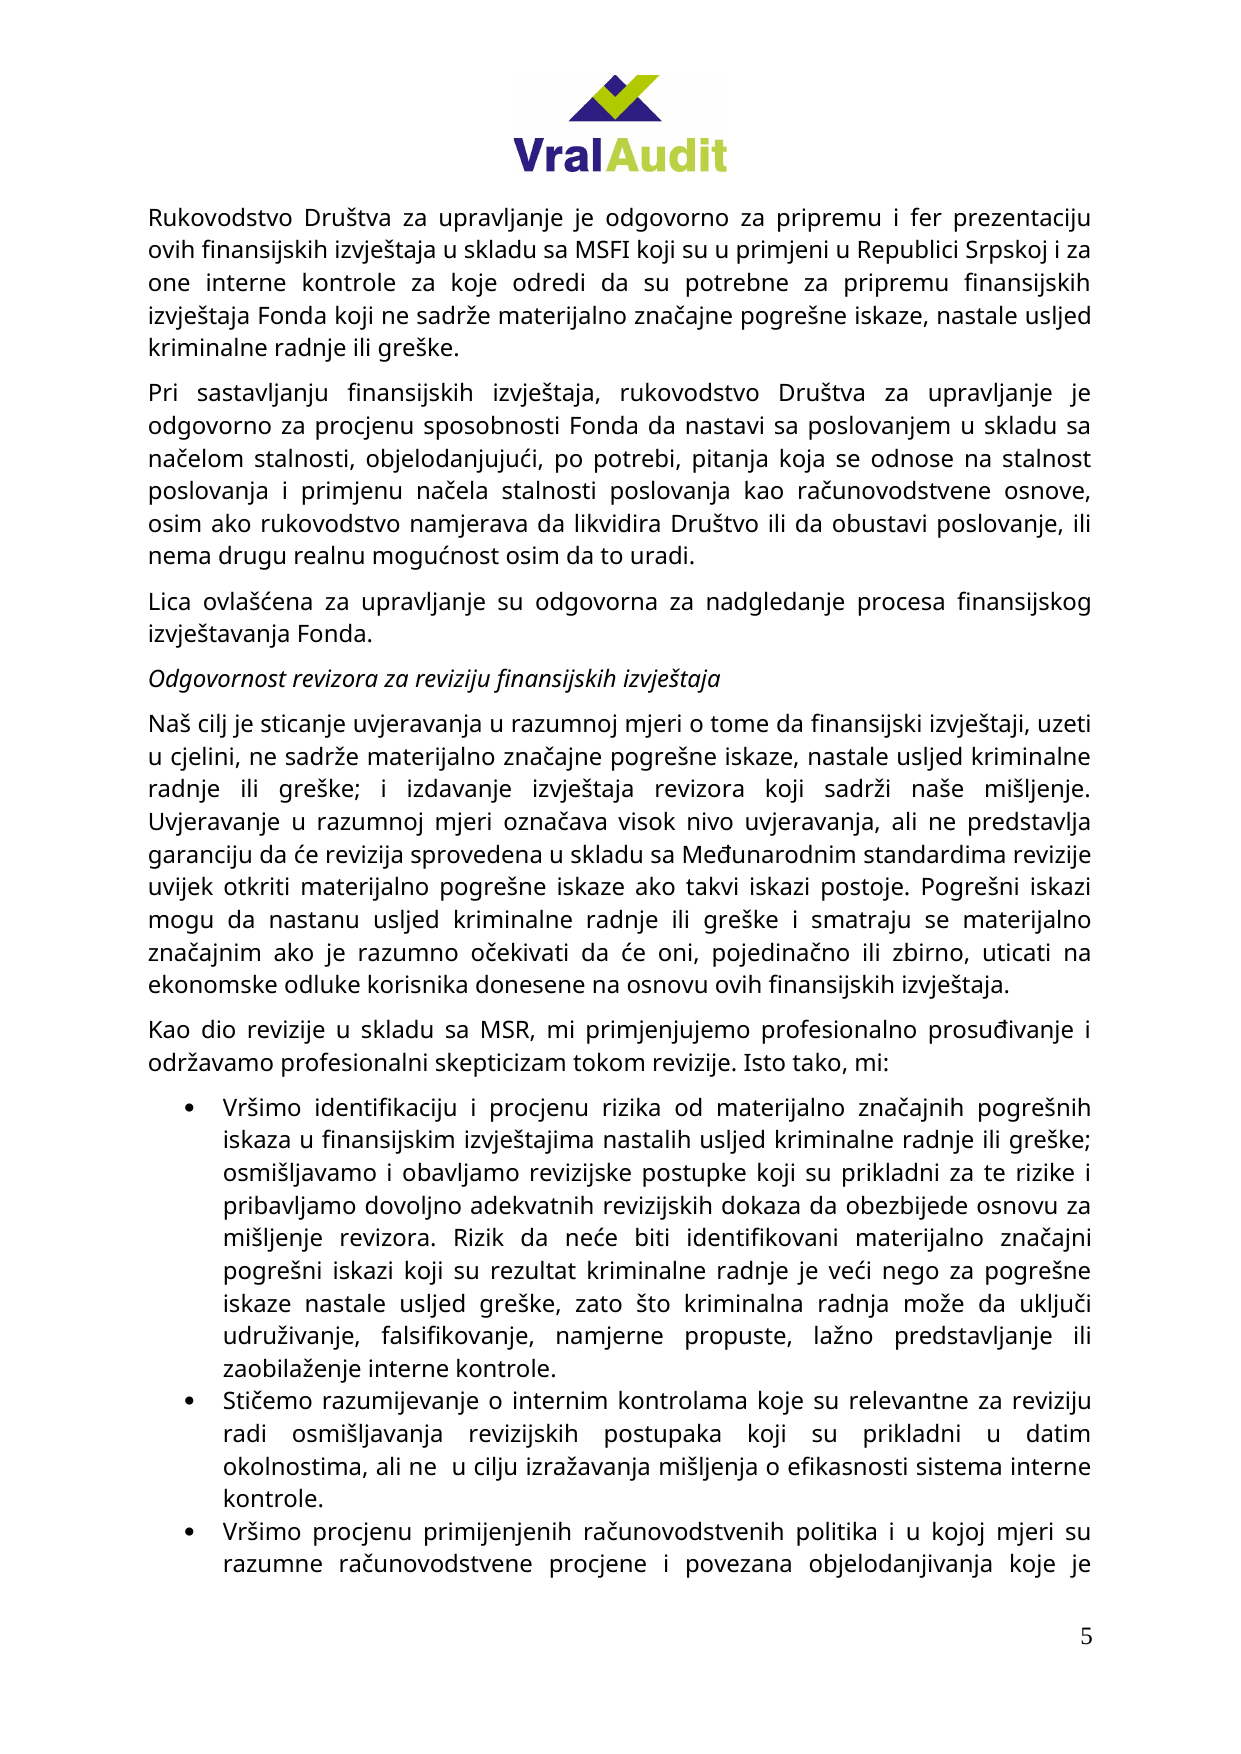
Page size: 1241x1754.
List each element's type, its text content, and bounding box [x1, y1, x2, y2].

text Lica ovlašćena za upravlјanje su odgovorna za nadgledanje procesa finansijskog izvještavanja Fonda. [148, 584, 1093, 649]
list Vršimo identifikaciju i procjenu rizika od materijalno značajnih pogrešnih iskaza u finansijskim izvještajima nastalih uslјed kriminalne radnje ili greške; osmišlјavamo i obavlјamo revizijske postupke koji su prikladni za te rizike i pribavlјamo dovolјno adekvatnih revizijskih dokaza da obezbijede osnovu za mišlјenje revizora. Rizik da neće biti identifikovani materijalno značajni pogrešni iskazi koji su rezultat kriminalne radnje je veći nego za pogrešne iskaze nastale uslјed greške, zato što kriminalna radnja može da uklјuči udruživanje, falsifikovanje, namjerne propuste, lažno predstavlјanje ili zaobilaženje interne kontrole. [185, 1091, 1093, 1384]
text Kao dio revizije u skladu sa MSR, mi primjenjujemo profesionalno prosuđivanje i održavamo profesionalni skepticizam tokom revizije. Isto tako, mi: [148, 1013, 1093, 1078]
text Pri sastavlјanju finansijskih izvještaja, rukovodstvo Društva za upravljanje je odgovorno za procjenu sposobnosti Fonda da nastavi sa poslovanjem u skladu sa načelom stalnosti, objelodanjujući, po potrebi, pitanja koja se odnose na stalnost poslovanja i primjenu načela stalnosti poslovanja kao računovodstvene osnove, osim ako rukovodstvo namjerava da likvidira Društvo ili da obustavi poslovanje, ili nema drugu realnu mogućnost osim da to uradi. [148, 376, 1093, 572]
text Rukovodstvo Društva za upravljanje je odgovorno za pripremu i fer prezentaciju ovih finansijskih izvještaja u skladu sa MSFI koji su u primjeni u Republici Srpskoj i za one interne kontrole za koje odredi da su potrebne za pripremu finansijskih izvještaja Fonda koji ne sadrže materijalno značajne pogrešne iskaze, nastale uslјed kriminalne radnje ili greške. [148, 201, 1093, 364]
picture [513, 75, 727, 172]
text Naš cilј je sticanje uvjeravanja u razumnoj mjeri o tome da finansijski izvještaji, uzeti u cjelini, ne sadrže materijalno značajne pogrešne iskaze, nastale uslјed kriminalne radnje ili greške; i izdavanje izvještaja revizora koji sadrži naše mišlјenje. Uvjeravanje u razumnoj mjeri označava visok nivo uvjeravanja, ali ne predstavlјa garanciju da će revizija sprovedena u skladu sa Međunarodnim standardima revizije uvijek otkriti materijalno pogrešne iskaze ako takvi iskazi postoje. Pogrešni iskazi mogu da nastanu uslјed kriminalne radnje ili greške i smatraju se materijalno značajnim ako je razumno očekivati da će oni, pojedinačno ili zbirno, uticati na ekonomske odluke korisnika donesene na osnovu ovih finansijskih izvještaja. [148, 707, 1093, 1001]
list Stičemo razumijevanje o internim kontrolama koje su relevantne za reviziju radi osmišlјavanja revizijskih postupaka koji su prikladni u datim okolnostima, ali ne u cilјu izražavanja mišlјenja o efikasnosti sistema interne kontrole. [185, 1384, 1093, 1514]
text Odgovornost revizora za reviziju finansijskih izvještaja [148, 662, 1093, 694]
